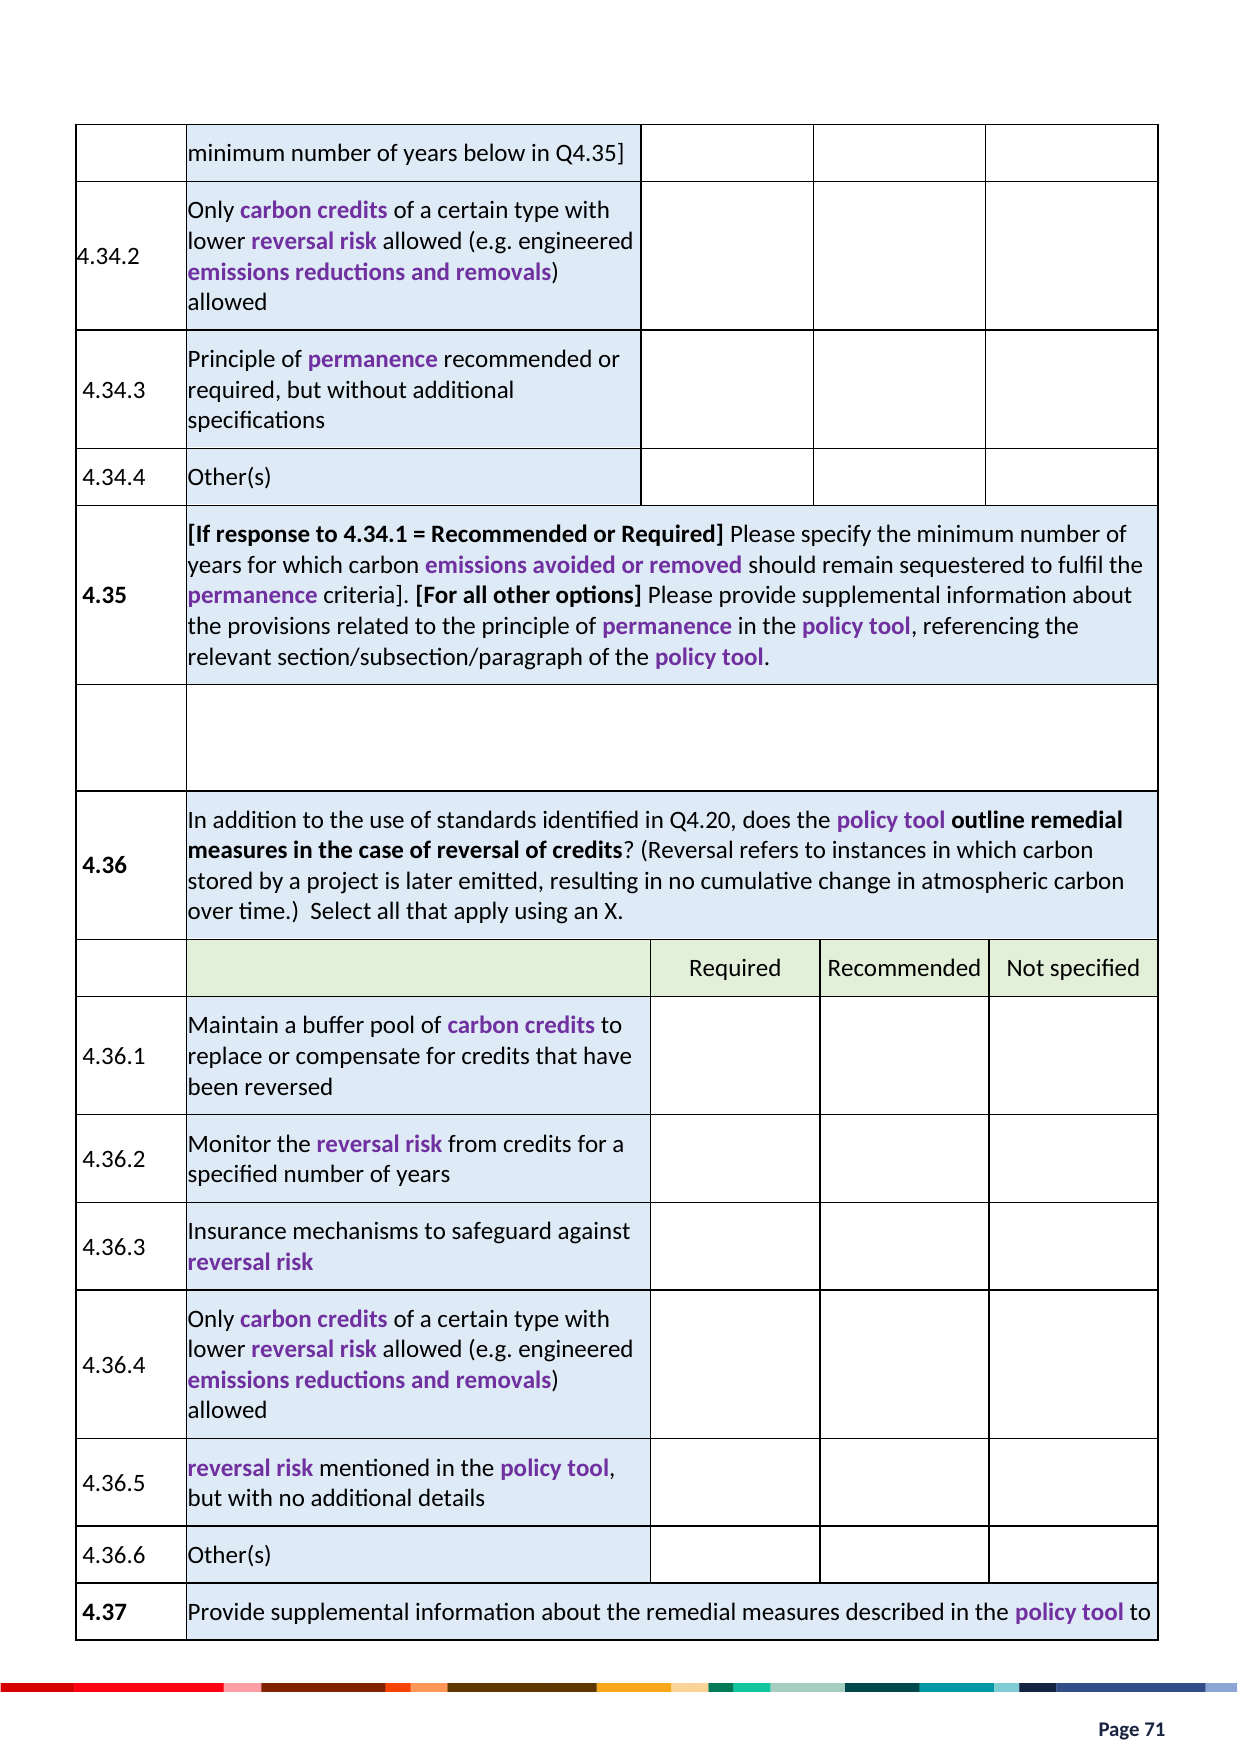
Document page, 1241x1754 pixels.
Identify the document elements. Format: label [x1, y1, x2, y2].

picture [0, 1683, 1236, 1692]
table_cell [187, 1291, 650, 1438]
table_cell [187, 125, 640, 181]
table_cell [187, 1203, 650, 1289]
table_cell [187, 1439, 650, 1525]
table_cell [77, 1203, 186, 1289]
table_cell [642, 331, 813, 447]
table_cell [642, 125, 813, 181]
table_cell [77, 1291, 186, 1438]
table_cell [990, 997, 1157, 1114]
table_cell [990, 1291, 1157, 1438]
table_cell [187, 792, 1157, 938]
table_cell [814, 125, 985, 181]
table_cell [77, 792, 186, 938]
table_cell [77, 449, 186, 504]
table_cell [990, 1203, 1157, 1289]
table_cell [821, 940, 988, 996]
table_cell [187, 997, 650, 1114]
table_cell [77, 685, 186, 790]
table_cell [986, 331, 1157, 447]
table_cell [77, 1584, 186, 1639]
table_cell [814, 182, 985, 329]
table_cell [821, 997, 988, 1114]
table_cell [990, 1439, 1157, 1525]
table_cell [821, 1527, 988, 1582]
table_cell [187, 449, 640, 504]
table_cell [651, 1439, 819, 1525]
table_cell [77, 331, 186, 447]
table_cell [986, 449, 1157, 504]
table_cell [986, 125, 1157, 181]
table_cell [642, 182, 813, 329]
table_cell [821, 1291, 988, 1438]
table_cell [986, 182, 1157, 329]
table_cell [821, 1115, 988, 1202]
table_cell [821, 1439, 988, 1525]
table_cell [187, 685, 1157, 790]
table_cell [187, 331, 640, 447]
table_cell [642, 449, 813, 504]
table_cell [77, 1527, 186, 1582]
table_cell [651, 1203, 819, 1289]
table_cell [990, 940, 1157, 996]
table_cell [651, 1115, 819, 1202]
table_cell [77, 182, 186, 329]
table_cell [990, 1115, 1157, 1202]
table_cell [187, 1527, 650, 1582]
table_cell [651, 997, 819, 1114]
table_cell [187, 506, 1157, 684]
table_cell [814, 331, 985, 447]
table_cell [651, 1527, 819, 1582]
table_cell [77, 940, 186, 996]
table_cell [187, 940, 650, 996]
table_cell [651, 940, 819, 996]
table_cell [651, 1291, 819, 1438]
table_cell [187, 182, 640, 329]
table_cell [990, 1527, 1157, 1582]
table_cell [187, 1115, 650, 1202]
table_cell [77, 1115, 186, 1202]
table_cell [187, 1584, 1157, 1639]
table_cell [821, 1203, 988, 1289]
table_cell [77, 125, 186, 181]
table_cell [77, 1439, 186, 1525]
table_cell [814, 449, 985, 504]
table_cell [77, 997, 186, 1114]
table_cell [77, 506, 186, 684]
